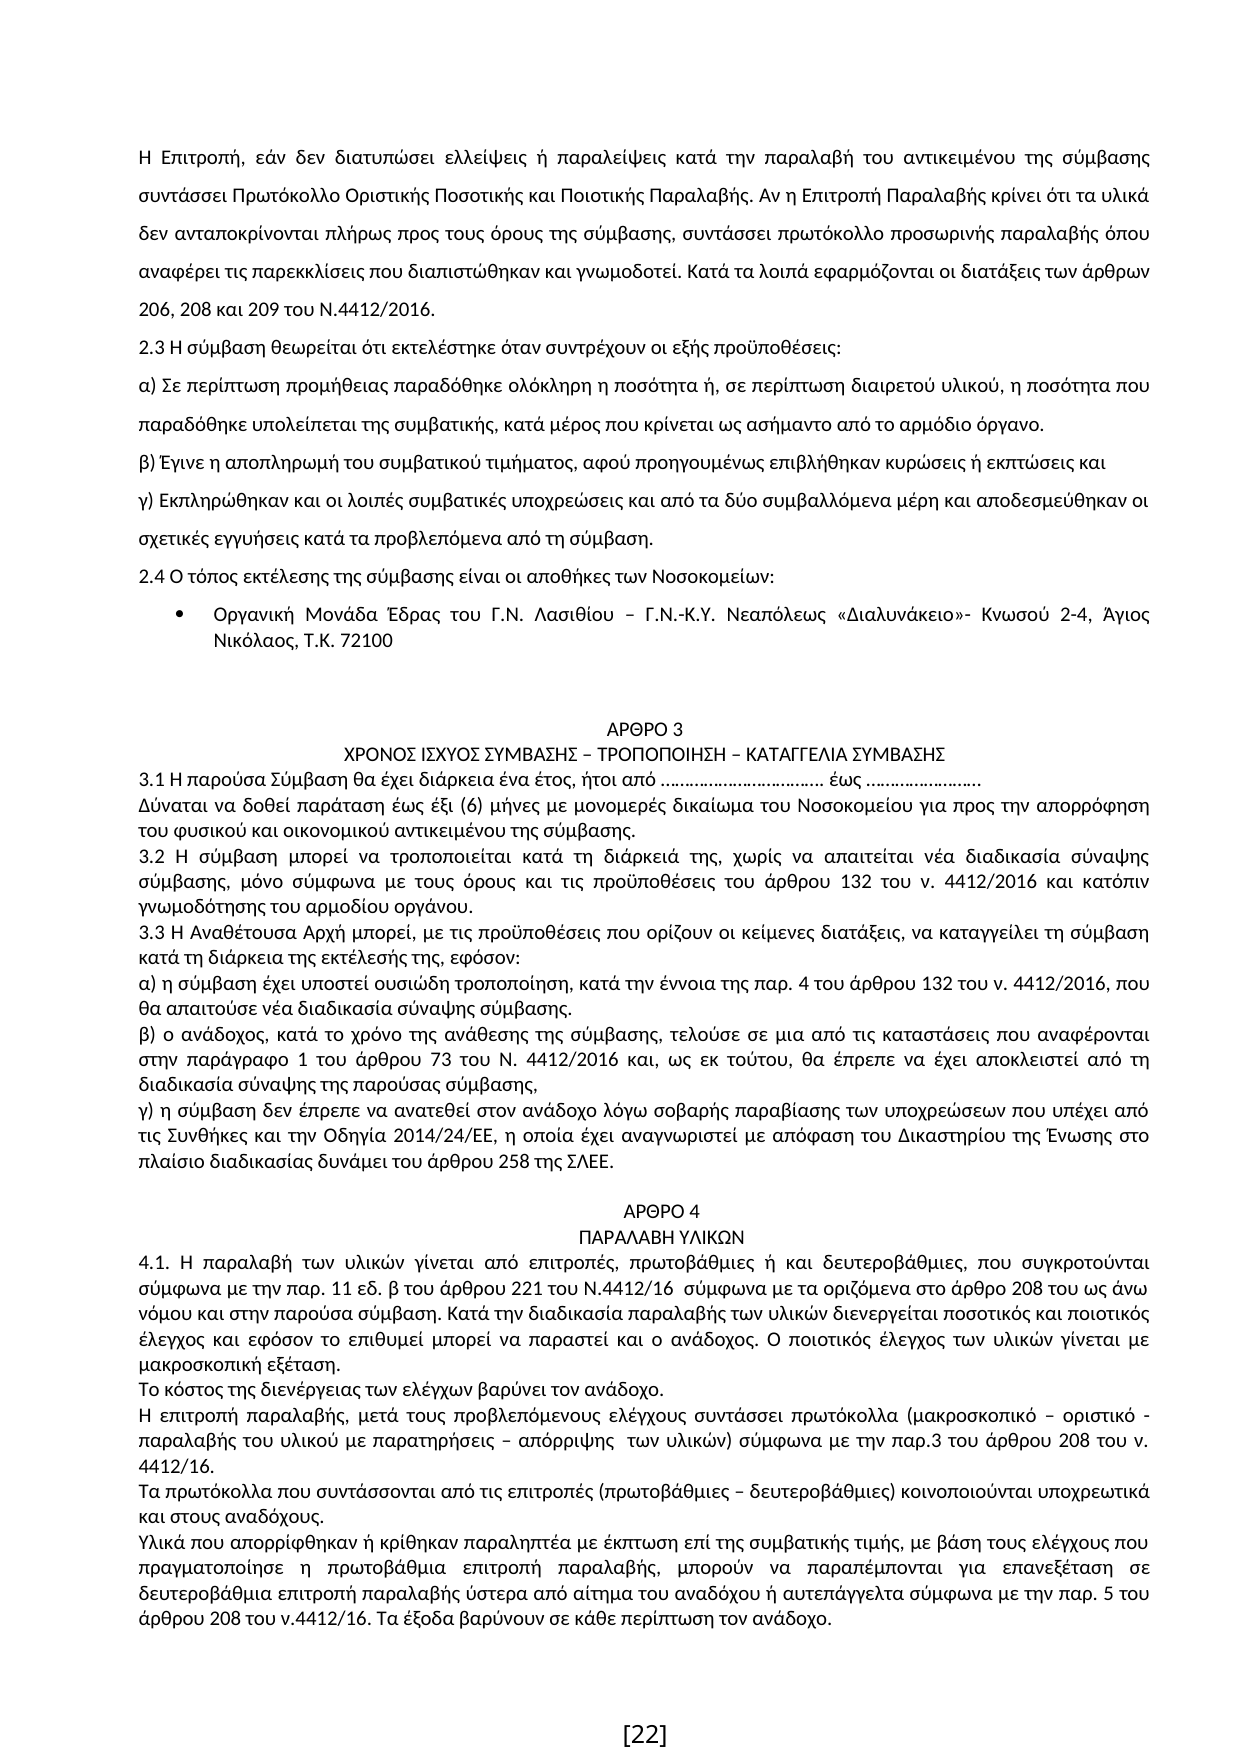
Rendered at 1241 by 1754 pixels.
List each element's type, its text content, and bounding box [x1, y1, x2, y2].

text ΧΡΟΝΟΣ ΙΣΧΥΟΣ ΣΥΜΒΑΣΗΣ – ΤΡΟΠΟΠΟΙΗΣΗ – ΚΑΤΑΓΓΕΛΙΑ ΣΥΜΒΑΣΗΣ [138, 741, 1151, 767]
text ΠΑΡΑΛΑΒΗ ΥΛΙΚΩΝ [172, 1224, 1151, 1249]
text 2.4 Ο τόπος εκτέλεσης της σύμβασης είναι οι αποθήκες των Νοσοκομείων: [138, 563, 1151, 589]
text ΑΡΘΡΟ 3 [138, 716, 1151, 741]
list Οργανική Μονάδα Έδρας του Γ.Ν. Λασιθίου – Γ.Ν.-Κ.Υ. Νεαπόλεως «Διαλυνάκειο»- Κνωσού 2-4, Άγιος Νικόλαος, Τ.Κ. 72100 [176, 601, 1151, 652]
text 3.2 Η σύμβαση μπορεί να τροποποιείται κατά τη διάρκειά της, χωρίς να απαιτείται νέα διαδικασία σύναψης σύμβασης, μόνο σύμφωνα με τους όρους και τις προϋποθέσεις του άρθρου 132 του ν. 4412/2016 και κατόπιν γνωμοδότησης του αρμοδίου οργάνου. [138, 843, 1151, 919]
text 2.3 Η σύμβαση θεωρείται ότι εκτελέστηκε όταν συντρέχουν οι εξής προϋποθέσεις: [138, 334, 1151, 360]
text α) Σε περίπτωση προμήθειας παραδόθηκε ολόκληρη η ποσότητα ή, σε περίπτωση διαιρετού υλικού, η ποσότητα που παραδόθηκε υπολείπεται της συμβατικής, κατά μέρος που κρίνεται ως ασήμαντο από το αρμόδιο όργανο. [138, 373, 1151, 436]
text α) η σύμβαση έχει υποστεί ουσιώδη τροποποίηση, κατά την έννοια της παρ. 4 του άρθρου 132 του ν. 4412/2016, που θα απαιτούσε νέα διαδικασία σύναψης σύμβασης. [138, 970, 1151, 1021]
text β) Έγινε η αποπληρωμή του συμβατικού τιμήματος, αφού προηγουμένως επιβλήθηκαν κυρώσεις ή εκπτώσεις και [138, 449, 1151, 474]
text γ) Εκπληρώθηκαν και οι λοιπές συμβατικές υποχρεώσεις και από τα δύο συμβαλλόμενα μέρη και αποδεσμεύθηκαν οι σχετικές εγγυήσεις κατά τα προβλεπόμενα από τη σύμβαση. [138, 487, 1151, 551]
text Η Επιτροπή, εάν δεν διατυπώσει ελλείψεις ή παραλείψεις κατά την παραλαβή του αντικειμένου της σύμβασης συντάσσει Πρωτόκολλο Οριστικής Ποσοτικής και Ποιοτικής Παραλαβής. Αν η Επιτροπή Παραλαβής κρίνει ότι τα υλικά δεν ανταποκρίνονται πλήρως προς τους όρους της σύμβασης, συντάσσει πρωτόκολλο προσωρινής παραλαβής όπου αναφέρει τις παρεκκλίσεις που διαπιστώθηκαν και γνωμοδοτεί. Κατά τα λοιπά εφαρμόζονται οι διατάξεις των άρθρων 206, 208 και 209 του Ν.4412/2016. [138, 144, 1151, 322]
text 4.1. H παραλαβή των υλικών γίνεται από επιτροπές, πρωτοβάθμιες ή και δευτεροβάθμιες, που συγκροτούνται σύμφωνα με την παρ. 11 εδ. β του άρθρου 221 του Ν.4412/16 σύμφωνα με τα οριζόμενα στο άρθρο 208 του ως άνω νόμου και στην παρούσα σύμβαση. Κατά την διαδικασία παραλαβής των υλικών διενεργείται ποσοτικός και ποιοτικός έλεγχος και εφόσον το επιθυμεί μπορεί να παραστεί και ο ανάδοχος. Ο ποιοτικός έλεγχος των υλικών γίνεται με μακροσκοπική εξέταση. [138, 1249, 1151, 1377]
text Το κόστος της διενέργειας των ελέγχων βαρύνει τον ανάδοχο. [138, 1377, 1151, 1402]
text Τα πρωτόκολλα που συντάσσονται από τις επιτροπές (πρωτοβάθμιες – δευτεροβάθμιες) κοινοποιούνται υποχρεωτικά και στους αναδόχους. [138, 1478, 1151, 1529]
text ΑΡΘΡΟ 4 [172, 1199, 1151, 1224]
text Υλικά που απορρίφθηκαν ή κρίθηκαν παραληπτέα με έκπτωση επί της συμβατικής τιμής, με βάση τους ελέγχους που πραγματοποίησε η πρωτοβάθμια επιτροπή παραλαβής, μπορούν να παραπέμπονται για επανεξέταση σε δευτεροβάθμια επιτροπή παραλαβής ύστερα από αίτημα του αναδόχου ή αυτεπάγγελτα σύμφωνα με την παρ. 5 του άρθρου 208 του ν.4412/16. Τα έξοδα βαρύνουν σε κάθε περίπτωση τον ανάδοχο. [138, 1529, 1151, 1631]
text Δύναται να δοθεί παράταση έως έξι (6) μήνες με μονομερές δικαίωμα του Νοσοκομείου για προς την απορρόφηση του φυσικού και οικονομικού αντικειμένου της σύμβασης. [138, 792, 1151, 843]
text 3.3 Η Αναθέτουσα Αρχή μπορεί, με τις προϋποθέσεις που ορίζουν οι κείμενες διατάξεις, να καταγγείλει τη σύμβαση κατά τη διάρκεια της εκτέλεσής της, εφόσον: [138, 919, 1151, 970]
text 3.1 Η παρούσα Σύμβαση θα έχει διάρκεια ένα έτος, ήτοι από ……………………………. έως …………………… [138, 767, 1151, 792]
text γ) η σύμβαση δεν έπρεπε να ανατεθεί στον ανάδοχο λόγω σοβαρής παραβίασης των υποχρεώσεων που υπέχει από τις Συνθήκες και την Οδηγία 2014/24/ΕΕ, η οποία έχει αναγνωριστεί με απόφαση του Δικαστηρίου της Ένωσης στο πλαίσιο διαδικασίας δυνάμει του άρθρου 258 της ΣΛΕΕ. [138, 1097, 1151, 1173]
text Η επιτροπή παραλαβής, μετά τους προβλεπόμενους ελέγχους συντάσσει πρωτόκολλα (μακροσκοπικό – οριστικό - παραλαβής του υλικού με παρατηρήσεις – απόρριψης των υλικών) σύμφωνα με την παρ.3 του άρθρου 208 του ν. 4412/16. [138, 1402, 1151, 1478]
text β) ο ανάδοχος, κατά το χρόνο της ανάθεσης της σύμβασης, τελούσε σε μια από τις καταστάσεις που αναφέρονται στην παράγραφο 1 του άρθρου 73 του Ν. 4412/2016 και, ως εκ τούτου, θα έπρεπε να έχει αποκλειστεί από τη διαδικασία σύναψης της παρούσας σύμβασης, [138, 1021, 1151, 1097]
